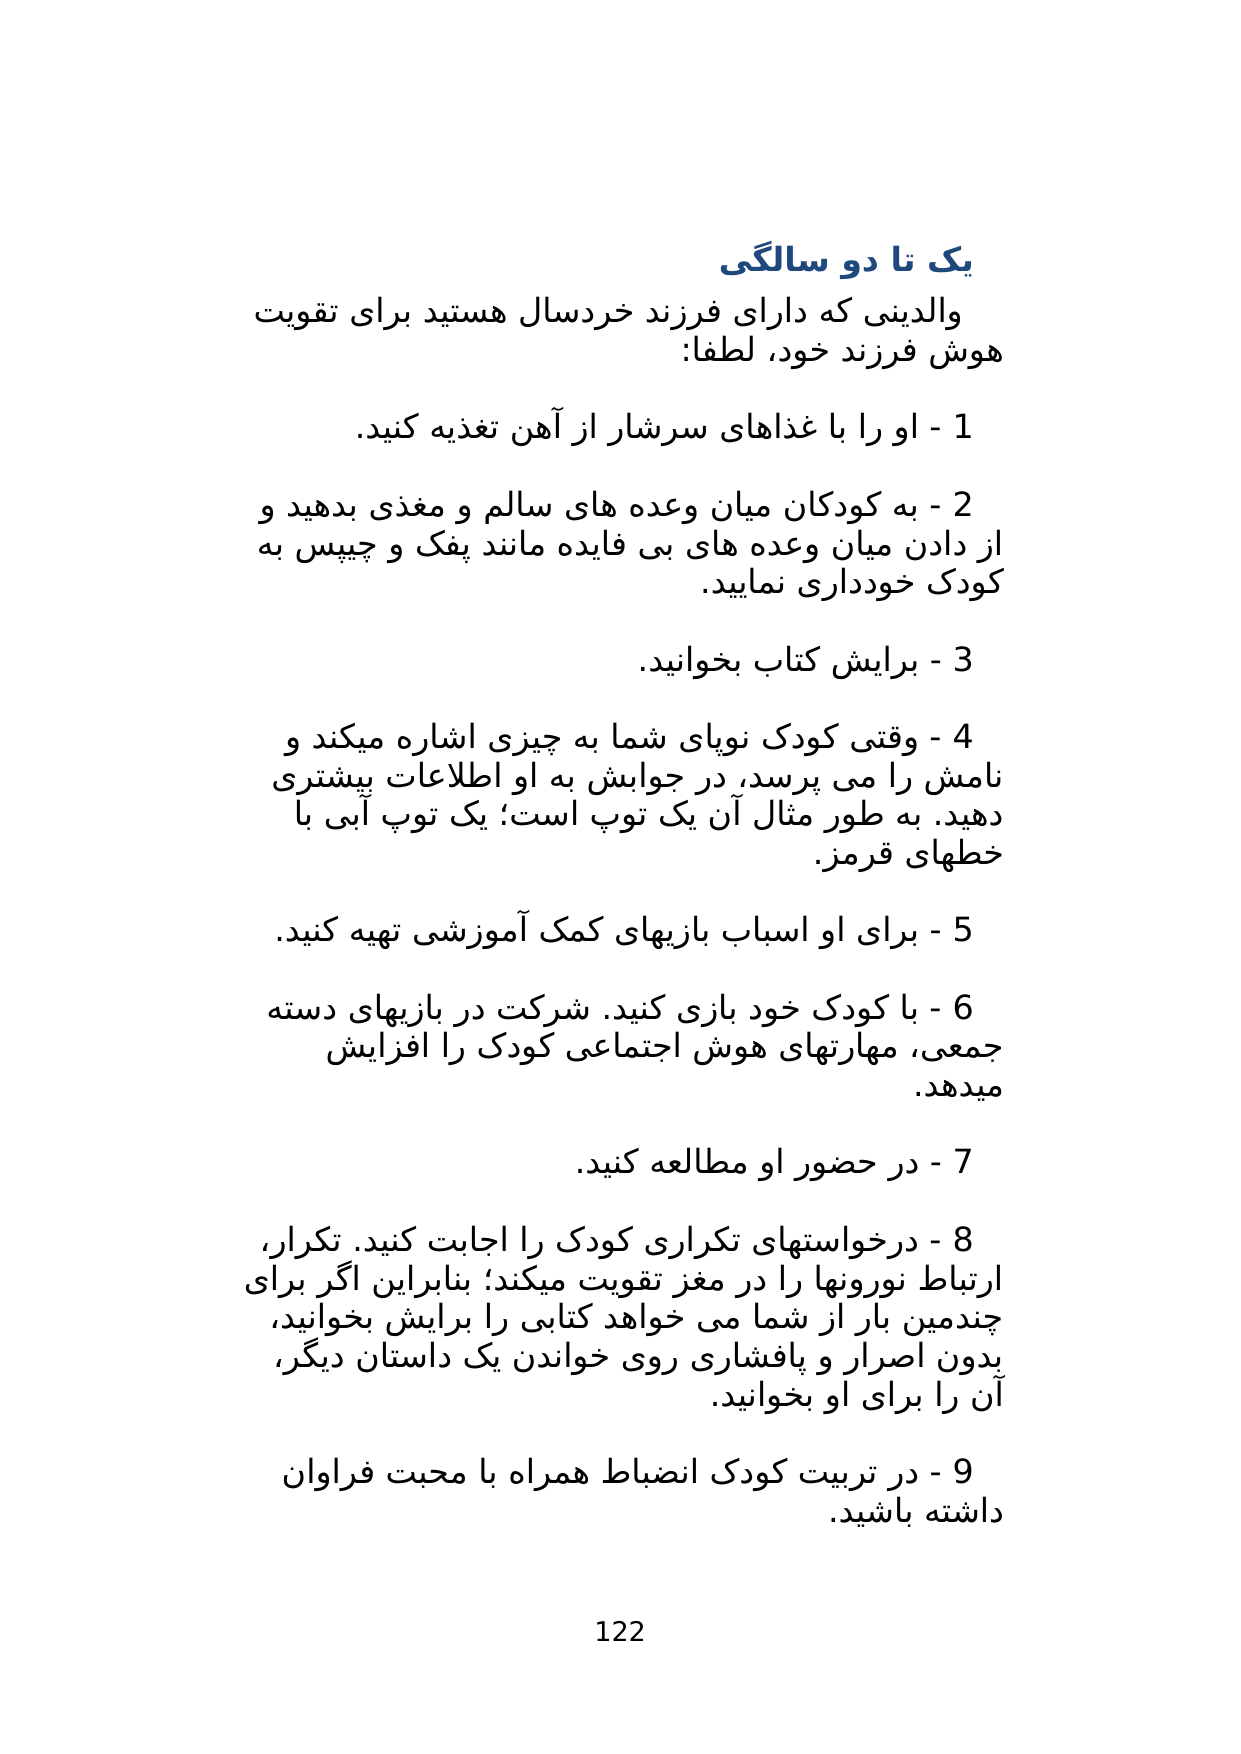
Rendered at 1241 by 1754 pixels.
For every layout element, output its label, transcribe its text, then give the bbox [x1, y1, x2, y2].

text 3 - برایش کتاب بخوانید. [236, 640, 1004, 679]
text 2 - به کودکان میان وعده های سالم و مغذی بدهید و از دادن میان وعده های بی فایده مانند پفک و چیپس به کودک خودداری نمایید. [236, 485, 1004, 602]
text 4 - وقتی کودک نوپای شما به چیزی اشاره میکند و نامش را می پرسد، در جوابش به او اطلاعات بیشتری دهید. به طور مثال آن یک توپ است؛ یک توپ آبی با خطهای قرمز. [236, 717, 1004, 873]
text والدینی که دارای فرزند خردسال هستید برای تقویت هوش فرزند خود، لطفا: [236, 292, 1004, 369]
text 9 - در تربیت کودک انضباط همراه با محبت فراوان داشته باشید. [236, 1453, 1004, 1531]
text 7 - در حضور او مطالعه کنید. [236, 1143, 1004, 1182]
text 6 - با کودک خود بازی کنید. شرکت در بازیهای دسته جمعی، مهارتهای هوش اجتماعی کودک را افزایش میدهد. [236, 988, 1004, 1105]
text 5 - برای او اسباب بازیهای کمک آموزشی تهیه کنید. [236, 911, 1004, 950]
subtitle یک تا دو سالگی [236, 241, 1004, 279]
text 8 - درخواستهای تکراری کودک را اجابت کنید. تکرار، ارتباط نورونها را در مغز تقویت میکند؛ بنابراین اگر برای چندمین بار از شما می خواهد کتابی را برایش بخوانید، بدون اصرار و پافشاری روی خواندن یک داستان دیگر، آن را برای او بخوانید. [236, 1220, 1004, 1414]
text 1 - او را با غذاهای سرشار از آهن تغذیه کنید. [236, 408, 1004, 447]
